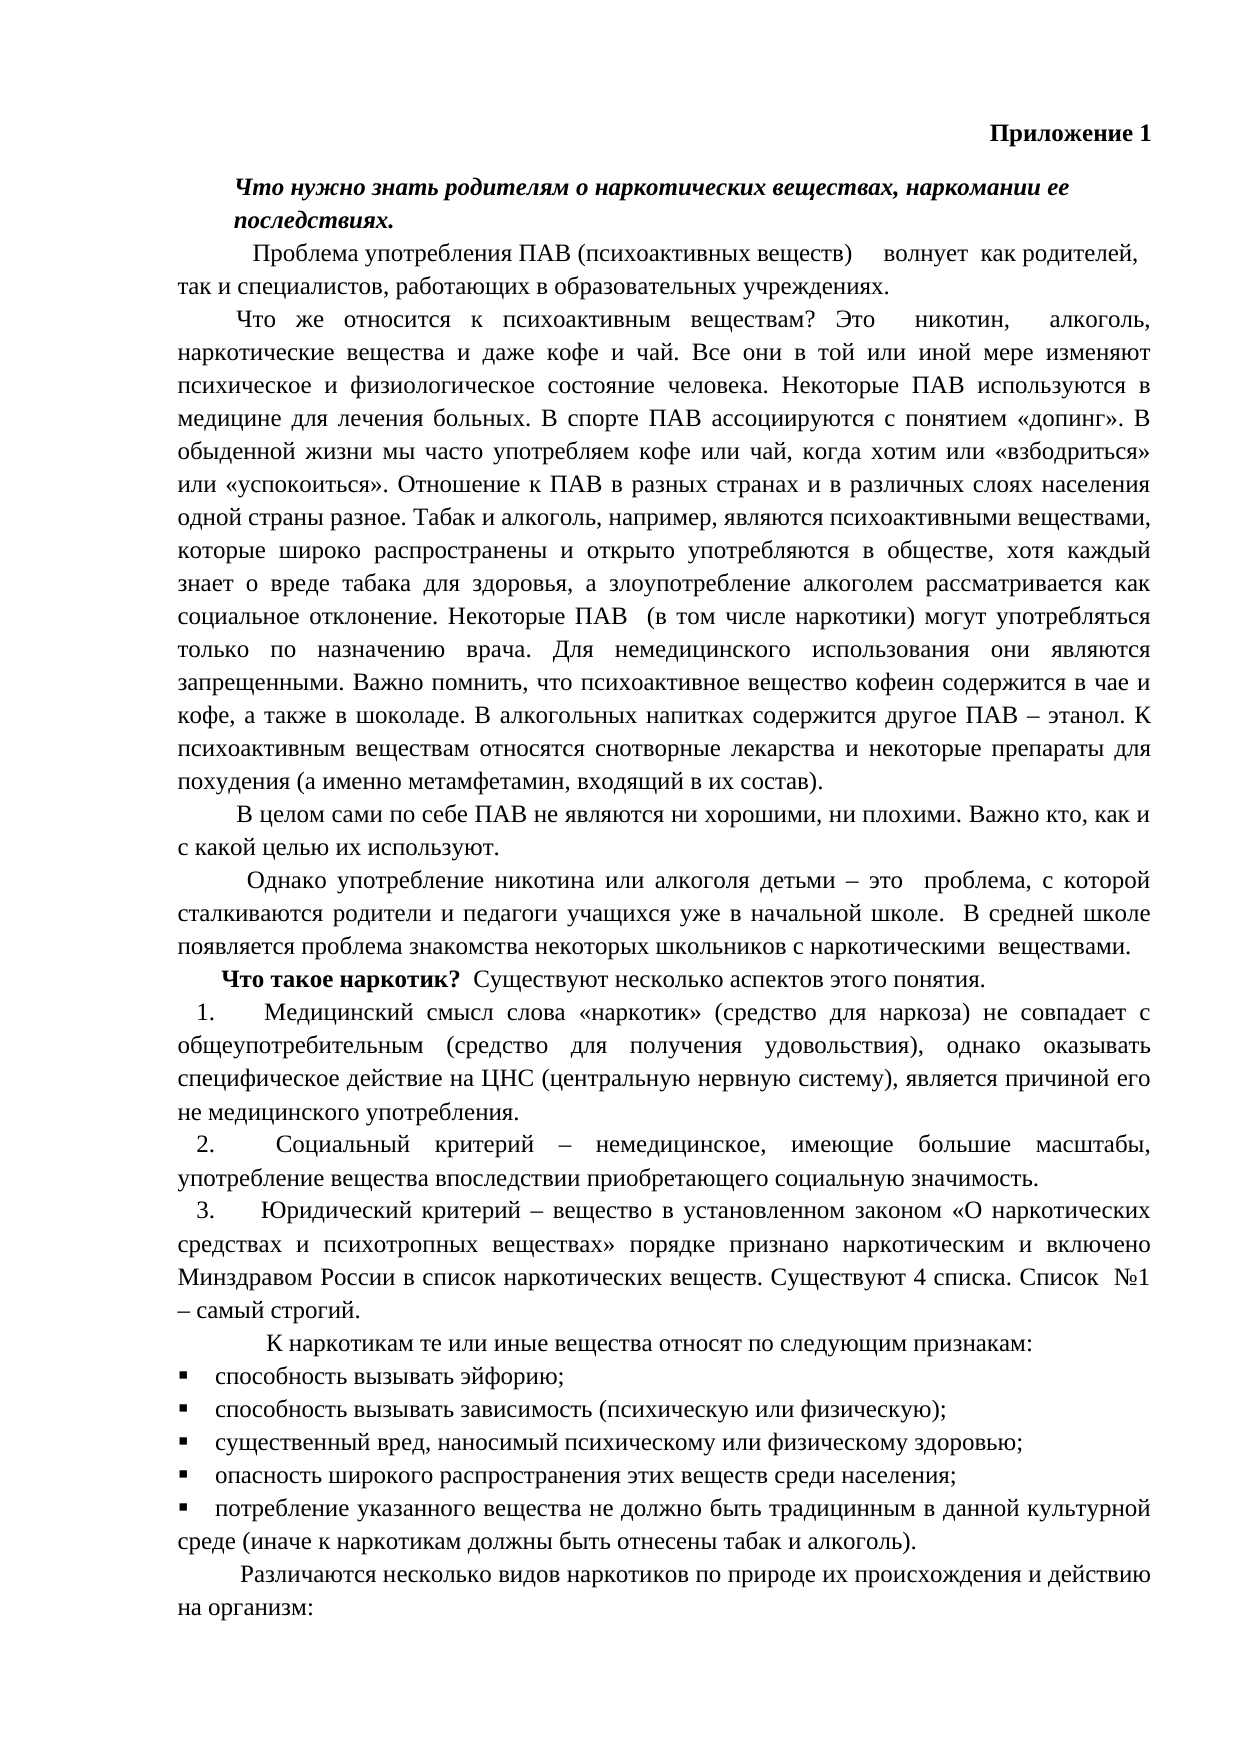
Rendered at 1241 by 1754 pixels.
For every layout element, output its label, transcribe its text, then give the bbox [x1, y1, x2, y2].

list существенный вред, наносимый психическому или физическому здоровью; [177, 1427, 1152, 1456]
text Что такое наркотик? Существуют несколько аспектов этого понятия. [177, 964, 1152, 993]
list Медицинский смысл слова «наркотик» (средство для наркоза) не совпадает с общеупотребительным (средство для получения удовольствия), однако оказывать специфическое действие на ЦНС (центральную нервную систему), является причиной его не медицинского употребления. [177, 997, 1152, 1125]
text Различаются несколько видов наркотиков по природе их происхождения и действию на организм: [177, 1559, 1152, 1621]
text Проблема употребления ПАВ (психоактивных веществ) волнует как родителей, так и специалистов, работающих в образовательных учреждениях. [177, 238, 1152, 300]
list опасность широкого распространения этих веществ среди населения; [177, 1460, 1152, 1488]
list Социальный критерий – немедицинское, имеющие большие масштабы, употребление вещества впоследствии приобретающего социальную значимость. [177, 1129, 1152, 1191]
text Однако употребление никотина или алкоголя детьми – это проблема, с которой сталкиваются родители и педагоги учащихся уже в начальной школе. В средней школе появляется проблема знакомства некоторых школьников с наркотическими веществами. [177, 865, 1152, 960]
list способность вызывать эйфорию; [177, 1361, 1152, 1389]
list Юридический критерий – вещество в установленном законом «О наркотических средствах и психотропных веществах» порядке признано наркотическим и включено Минздравом России в список наркотических веществ. Существуют 4 списка. Список №1 – самый строгий. [177, 1196, 1152, 1323]
list потребление указанного вещества не должно быть традицинным в данной культурной среде (иначе к наркотикам должны быть отнесены табак и алкоголь). [177, 1493, 1152, 1554]
text Что же относится к психоактивным веществам? Это никотин, алкоголь, наркотические вещества и даже кофе и чай. Все они в той или иной мере изменяют психическое и физиологическое состояние человека. Некоторые ПАВ используются в медицине для лечения больных. В спорте ПАВ ассоциируются с понятием «допинг». В обыденной жизни мы часто употребляем кофе или чай, когда хотим или «взбодриться» или «успокоиться». Отношение к ПАВ в разных странах и в различных слоях населения одной страны разное. Табак и алкоголь, например, являются психоактивными веществами, которые широко распространены и открыто употребляются в обществе, хотя каждый знает о вреде табака для здоровья, а злоупотребление алкоголем рассматривается как социальное отклонение. Некоторые ПАВ (в том числе наркотики) могут употребляться только по назначению врача. Для немедицинского использования они являются запрещенными. Важно помнить, что психоактивное вещество кофеин содержится в чае и кофе, а также в шоколаде. В алкогольных напитках содержится другое ПАВ – этанол. К психоактивным веществам относятся снотворные лекарства и некоторые препараты для похудения (а именно метамфетамин, входящий в их состав). [177, 304, 1152, 795]
list способность вызывать зависимость (психическую или физическую); [177, 1394, 1152, 1422]
text Что нужно знать родителям о наркотических веществах, наркомании ее последствиях. [233, 172, 1152, 234]
text Приложение 1 [177, 118, 1152, 147]
text К наркотикам те или иные вещества относят по следующим признакам: [177, 1328, 1152, 1356]
text В целом сами по себе ПАВ не являются ни хорошими, ни плохими. Важно кто, как и c какой целью их используют. [177, 799, 1152, 861]
